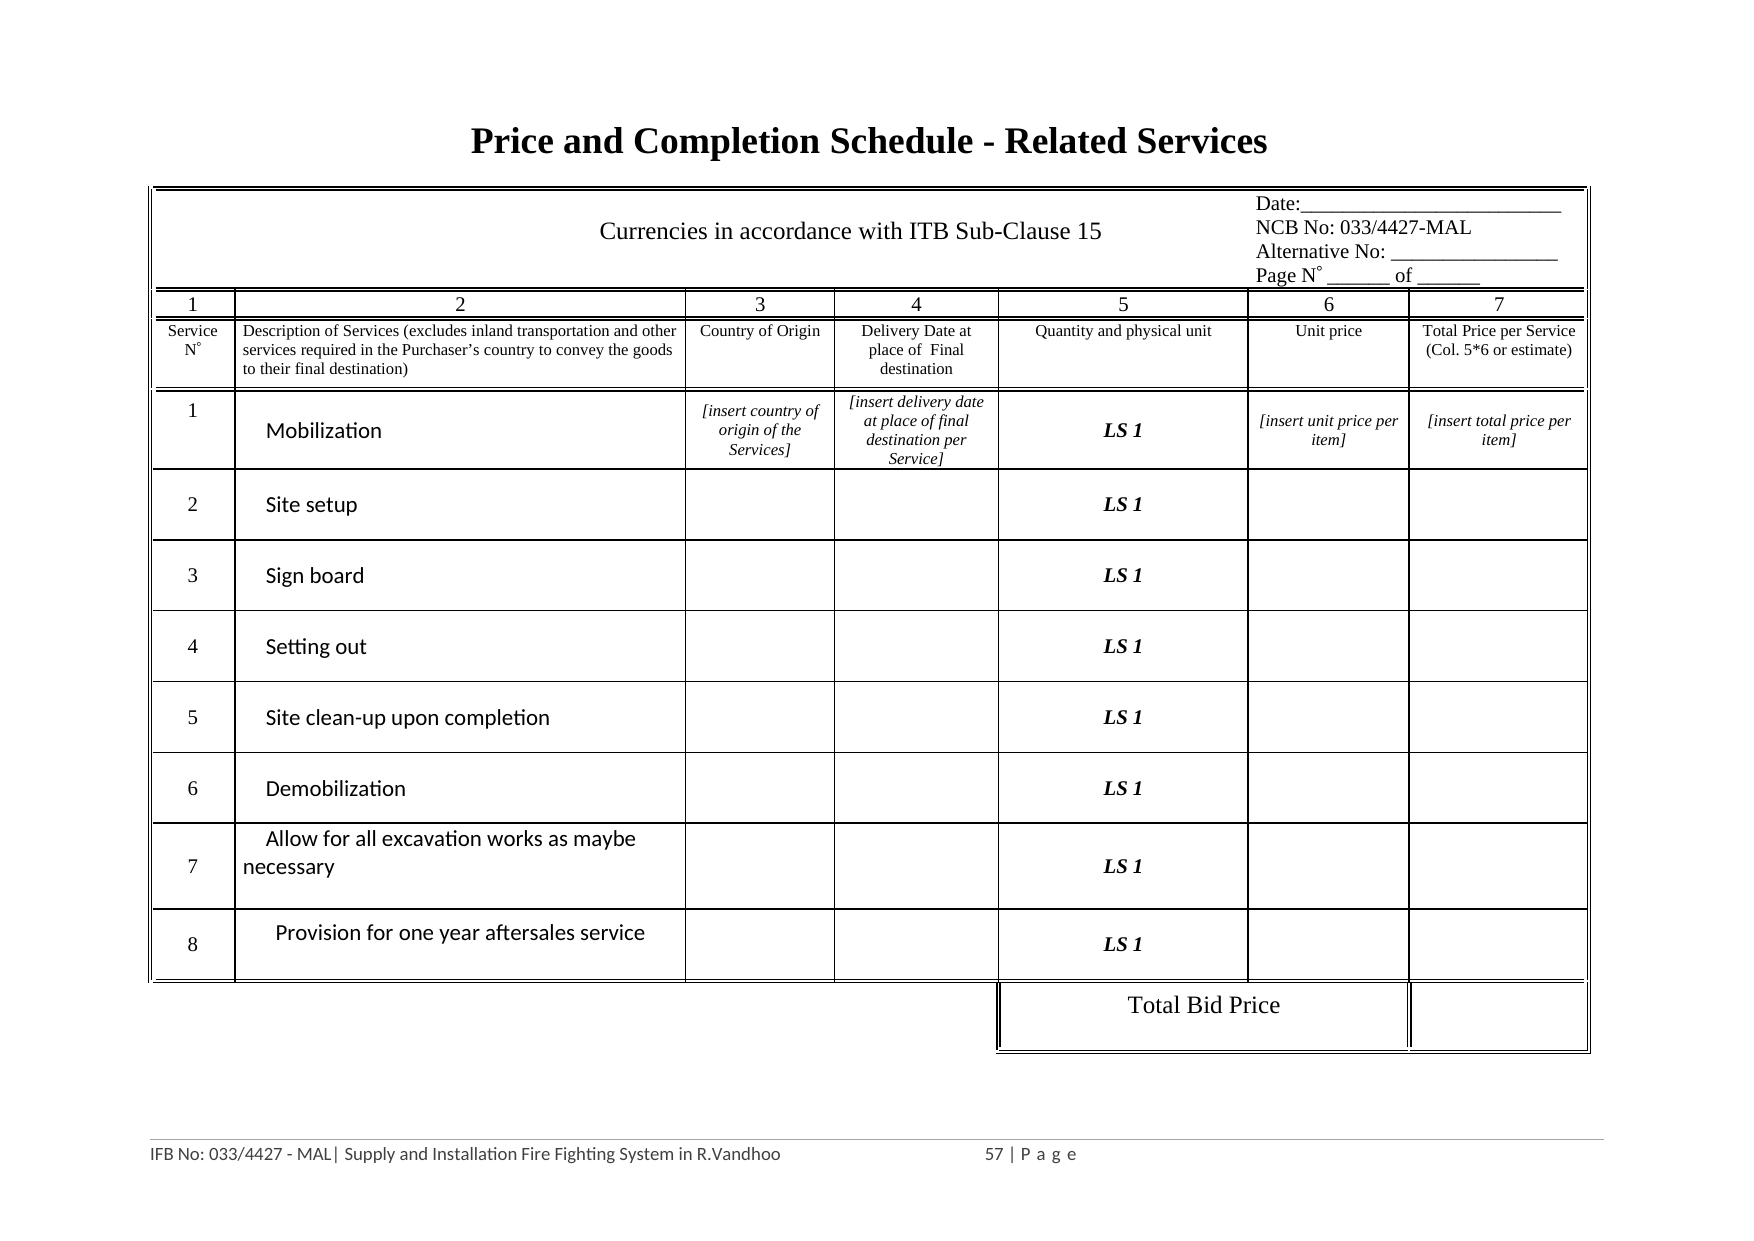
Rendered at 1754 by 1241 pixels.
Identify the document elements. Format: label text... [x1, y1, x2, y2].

table_header Price and Completion Schedule – Wiring and Connections [143, 118, 1596, 1090]
